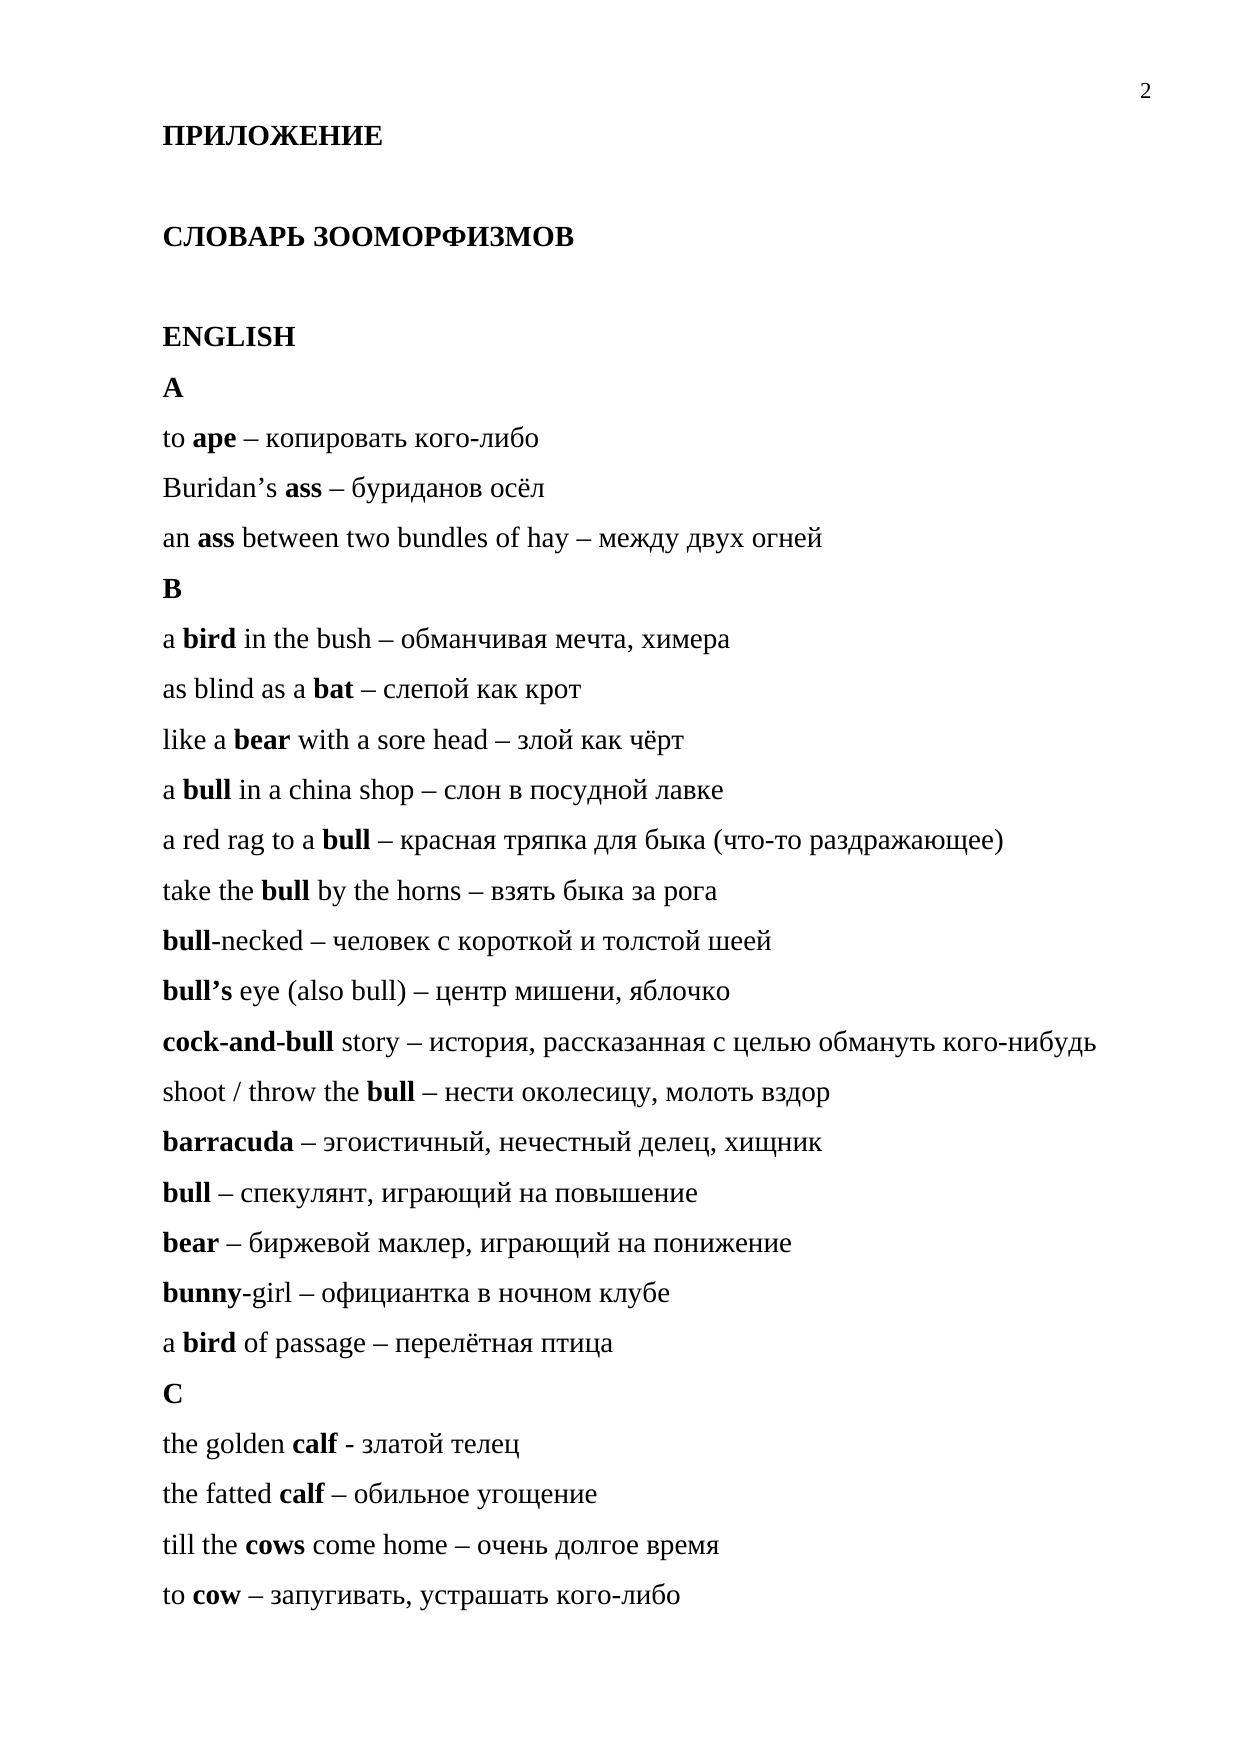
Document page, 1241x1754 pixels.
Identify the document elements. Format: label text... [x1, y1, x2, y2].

text till the cows come home – очень долгое время [162, 1527, 1152, 1560]
text a bird of passage – перелётная птица [162, 1326, 1152, 1359]
text shoot / throw the bull – нести околесицу, молоть вздор [162, 1074, 1152, 1108]
text barracuda – эгоистичный, нечестный делец, хищник [162, 1124, 1152, 1158]
text bear – биржевой маклер, играющий на понижение [162, 1225, 1152, 1258]
text B [162, 571, 1152, 604]
text a red rag to a bull – красная тряпка для быка (что-то раздражающее) [162, 822, 1152, 856]
text СЛОВАРЬ ЗООМОРФИЗМОВ [162, 219, 1152, 252]
text to cow – запугивать, устрашать кого-либо [162, 1577, 1152, 1611]
text bull – спекулянт, играющий на повышение [162, 1175, 1152, 1208]
text A [162, 370, 1152, 403]
text Buridan’s ass – буриданов осёл [162, 470, 1152, 504]
text an ass between two bundles of hay – между двух огней [162, 521, 1152, 554]
text the fatted calf – обильное угощение [162, 1477, 1152, 1510]
text ПРИЛОЖЕНИЕ [162, 118, 1152, 152]
text take the bull by the horns – взять быка за рога [162, 873, 1152, 906]
text to ape – копировать кого-либо [162, 420, 1152, 453]
text a bull in a china shop – слон в посудной лавке [162, 772, 1152, 806]
text as blind as a bat – слепой как крот [162, 672, 1152, 705]
text bull’s eye (also bull) – центр мишени, яблочко [162, 973, 1152, 1007]
text bull-necked – человек с короткой и толстой шеей [162, 923, 1152, 957]
text ENGLISH [162, 319, 1152, 353]
text C [162, 1376, 1152, 1409]
text cock-and-bull story – история, рассказанная с целью обмануть кого-нибудь [162, 1024, 1152, 1057]
text а bird in the bush – обманчивая мечта, химера [162, 621, 1152, 655]
text like a bear with a sore head – злой как чёрт [162, 722, 1152, 755]
text the golden calf - златой телец [162, 1426, 1152, 1460]
text bunny-girl – официантка в ночном клубе [162, 1275, 1152, 1309]
